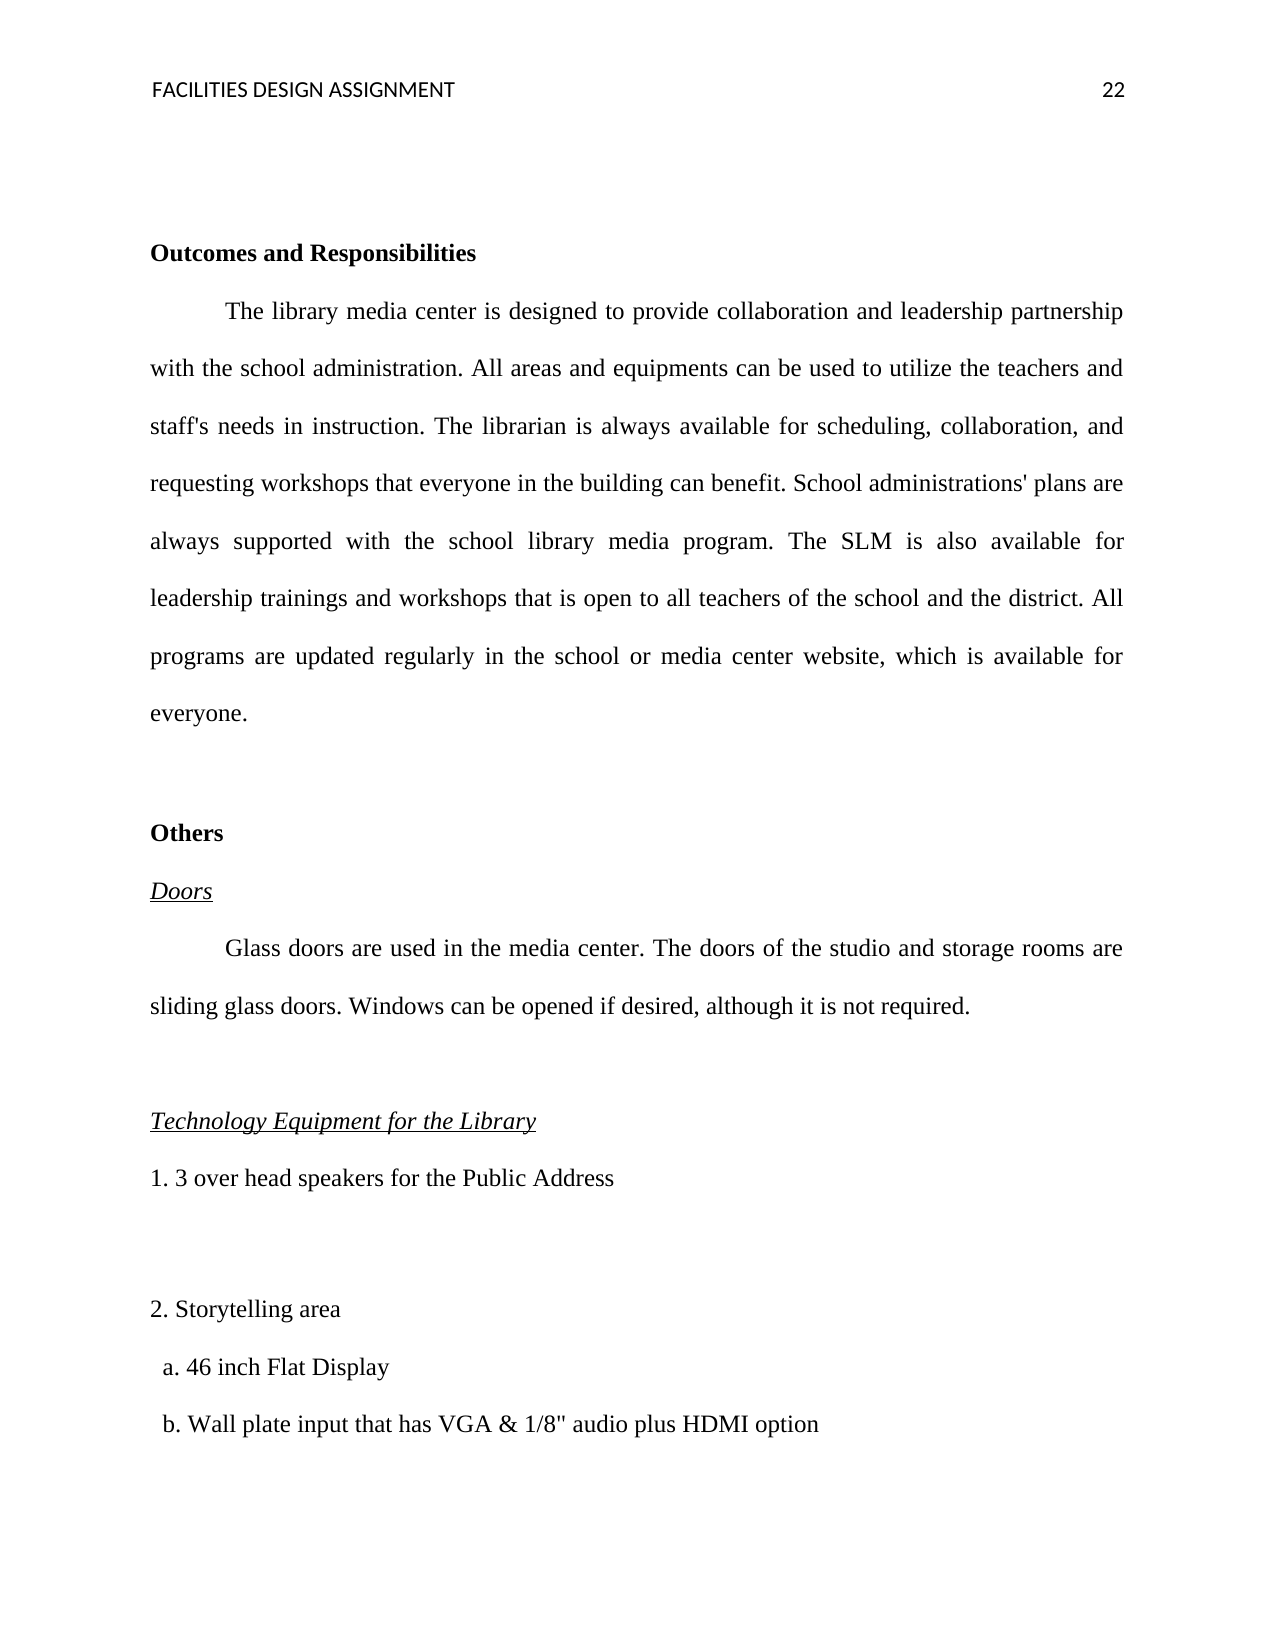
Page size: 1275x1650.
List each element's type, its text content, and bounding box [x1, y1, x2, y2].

text 1. 3 over head speakers for the Public Address [150, 1163, 1125, 1260]
text Outcomes and Responsibilities [150, 238, 1125, 267]
text Others [150, 818, 1125, 847]
text Glass doors are used in the media center. The doors of the studio and storage rooms are sliding glass doors. Windows can be opened if desired, although it is not required. [150, 933, 1125, 1020]
text Technology Equipment for the Library [150, 1106, 1125, 1135]
text Doors [150, 876, 1125, 905]
text The library media center is designed to provide collaboration and leadership partnership with the school administration. All areas and equipments can be used to utilize the teachers and staff's needs in instruction. The librarian is always available for scheduling, collaboration, and requesting workshops that everyone in the building can benefit. School administrations' plans are always supported with the school library media program. The SLM is also available for leadership trainings and workshops that is open to all teachers of the school and the district. All programs are updated regularly in the school or media center website, which is available for everyone. [150, 296, 1125, 727]
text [150, 1294, 1125, 1496]
